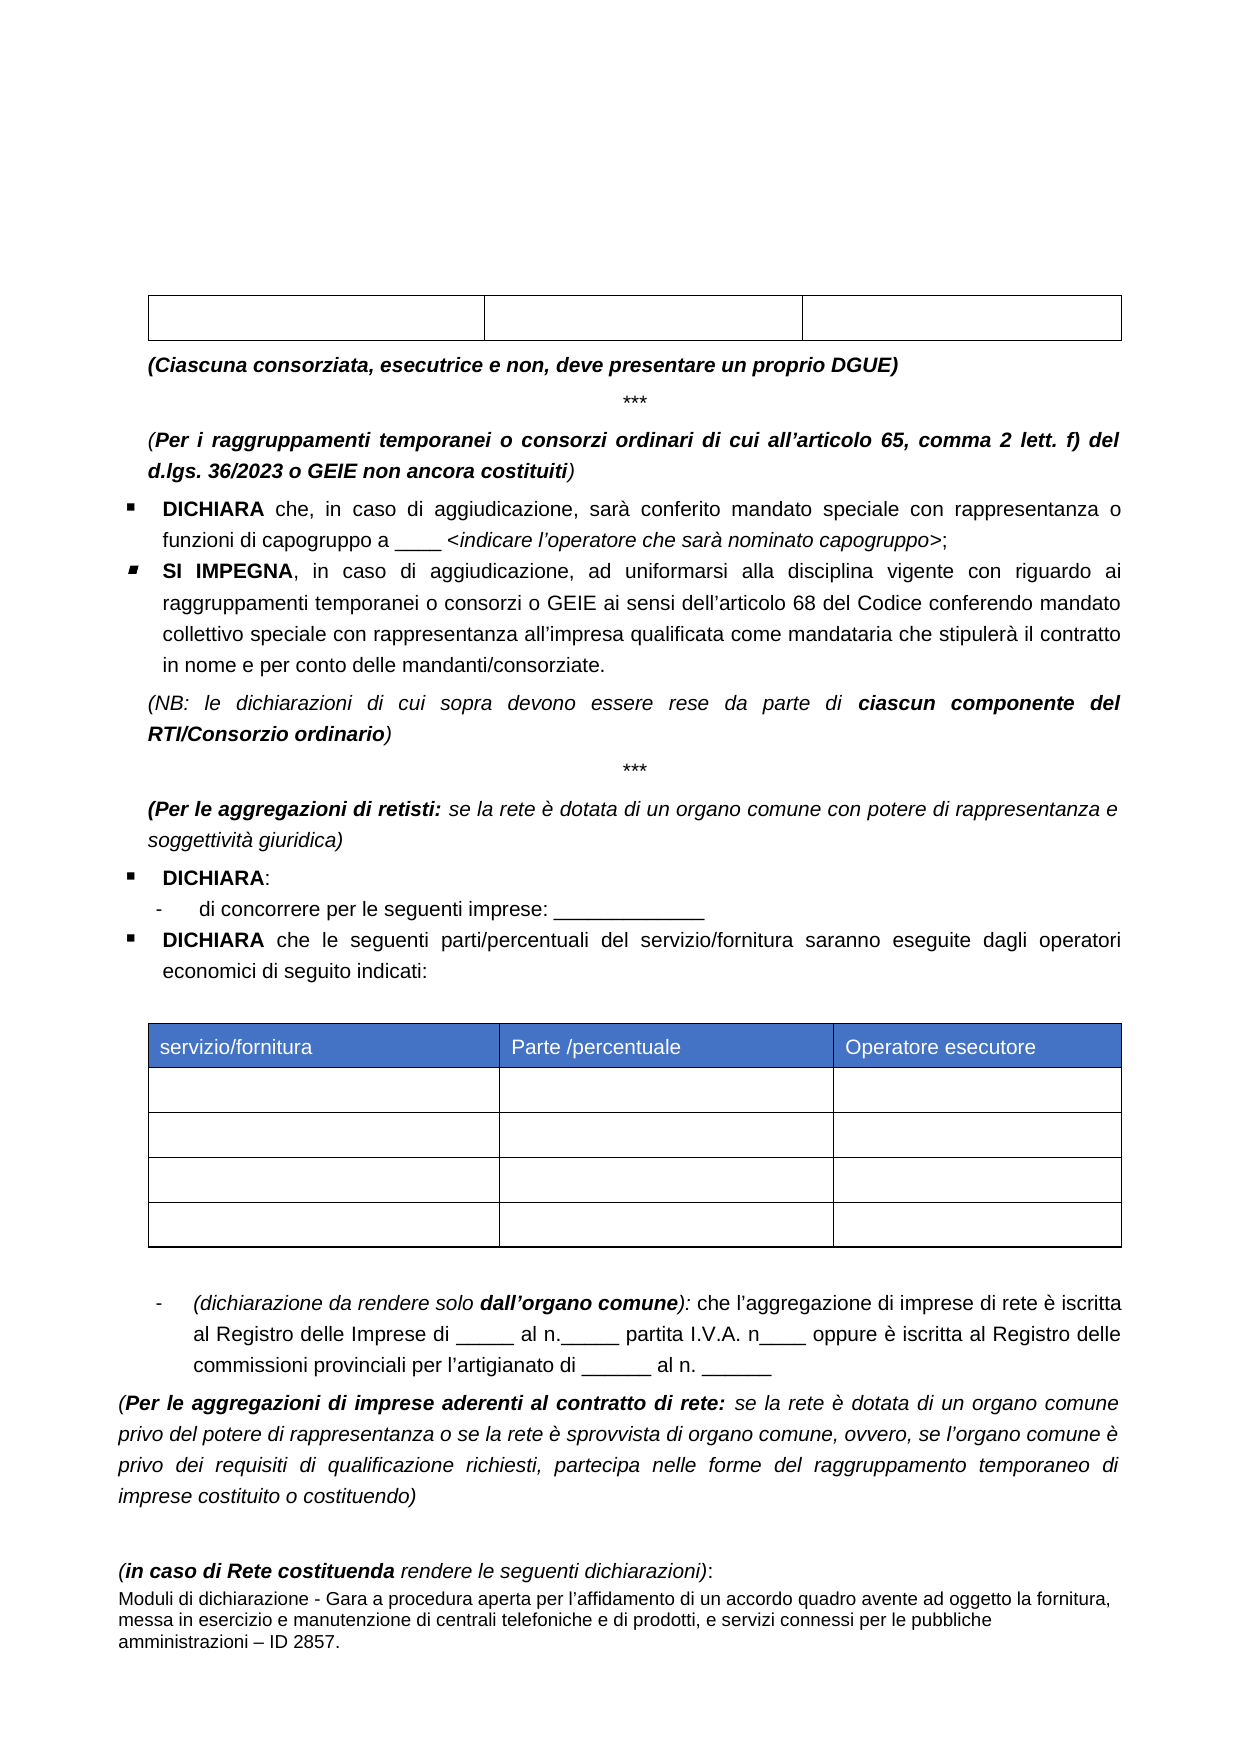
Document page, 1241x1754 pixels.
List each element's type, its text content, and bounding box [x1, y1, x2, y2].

text (in caso di Rete costituenda rendere le seguenti dichiarazioni): [118, 1554, 1122, 1585]
table_cell [500, 1113, 833, 1157]
table_cell [500, 1068, 833, 1112]
table_cell [149, 296, 484, 340]
text *** [148, 754, 1122, 785]
text (Per le aggregazioni di imprese aderenti al contratto di rete: se la rete è dotata di un organo comune privo del potere di rappresentanza o se la rete è sprovvista di organo comune, ovvero, se l’organo comune è privo dei requisiti di qualificazione richiesti, partecipa nelle forme del raggruppamento temporaneo di imprese costituito o costituendo) [118, 1385, 1122, 1510]
text (Ciascuna consorziata, esecutrice e non, deve presentare un proprio DGUE) [148, 347, 1122, 379]
text (Per le aggregazioni di retisti: se la rete è dotata di un organo comune con potere di rappresentanza e soggettività giuridica) [148, 791, 1122, 854]
table_header Parte /percentuale [500, 1024, 833, 1067]
text (NB: le dichiarazioni di cui sopra devono essere rese da parte di ciascun componente del RTI/Consorzio ordinario) [148, 685, 1122, 747]
table_cell [834, 1158, 1121, 1202]
table_cell [500, 1158, 833, 1202]
text *** [148, 385, 1122, 416]
table_cell [485, 296, 802, 340]
table_header Operatore esecutore [834, 1024, 1121, 1067]
table_cell [149, 1068, 499, 1112]
list DICHIARA che, in caso di aggiudicazione, sarà conferito mandato speciale con rappresentanza o funzioni di capogruppo a ____ <indicare l’operatore che sarà nominato capogruppo>; [125, 491, 1122, 554]
list di concorrere per le seguenti imprese: _____________ [156, 891, 1122, 922]
table_cell [500, 1203, 833, 1246]
table_cell [149, 1158, 499, 1202]
text (Per i raggruppamenti temporanei o consorzi ordinari di cui all’articolo 65, comma 2 lett. f) del d.lgs. 36/2023 o GEIE non ancora costituiti) [148, 422, 1122, 485]
table_cell [834, 1203, 1121, 1246]
table_cell [149, 1203, 499, 1246]
list SI IMPEGNA, in caso di aggiudicazione, ad uniformarsi alla disciplina vigente con riguardo ai raggruppamenti temporanei o consorzi o GEIE ai sensi dell’articolo 68 del Codice conferendo mandato collettivo speciale con rappresentanza all’impresa qualificata come mandataria che stipulerà il contratto in nome e per conto delle mandanti/consorziate. [125, 554, 1122, 679]
list DICHIARA: [125, 860, 1122, 891]
table_header servizio/fornitura [149, 1024, 499, 1067]
list (dichiarazione da rendere solo dall’organo comune): che l’aggregazione di imprese di rete è iscritta al Registro delle Imprese di _____ al n._____ partita I.V.A. n____ oppure è iscritta al Registro delle commissioni provinciali per l’artigianato di ______ al n. ______ [156, 1285, 1122, 1379]
table_cell [149, 1113, 499, 1157]
table_cell [834, 1113, 1121, 1157]
list DICHIARA che le seguenti parti/percentuali del servizio/fornitura saranno eseguite dagli operatori economici di seguito indicati: [125, 922, 1122, 985]
table_cell [834, 1068, 1121, 1112]
table_cell [803, 296, 1121, 340]
